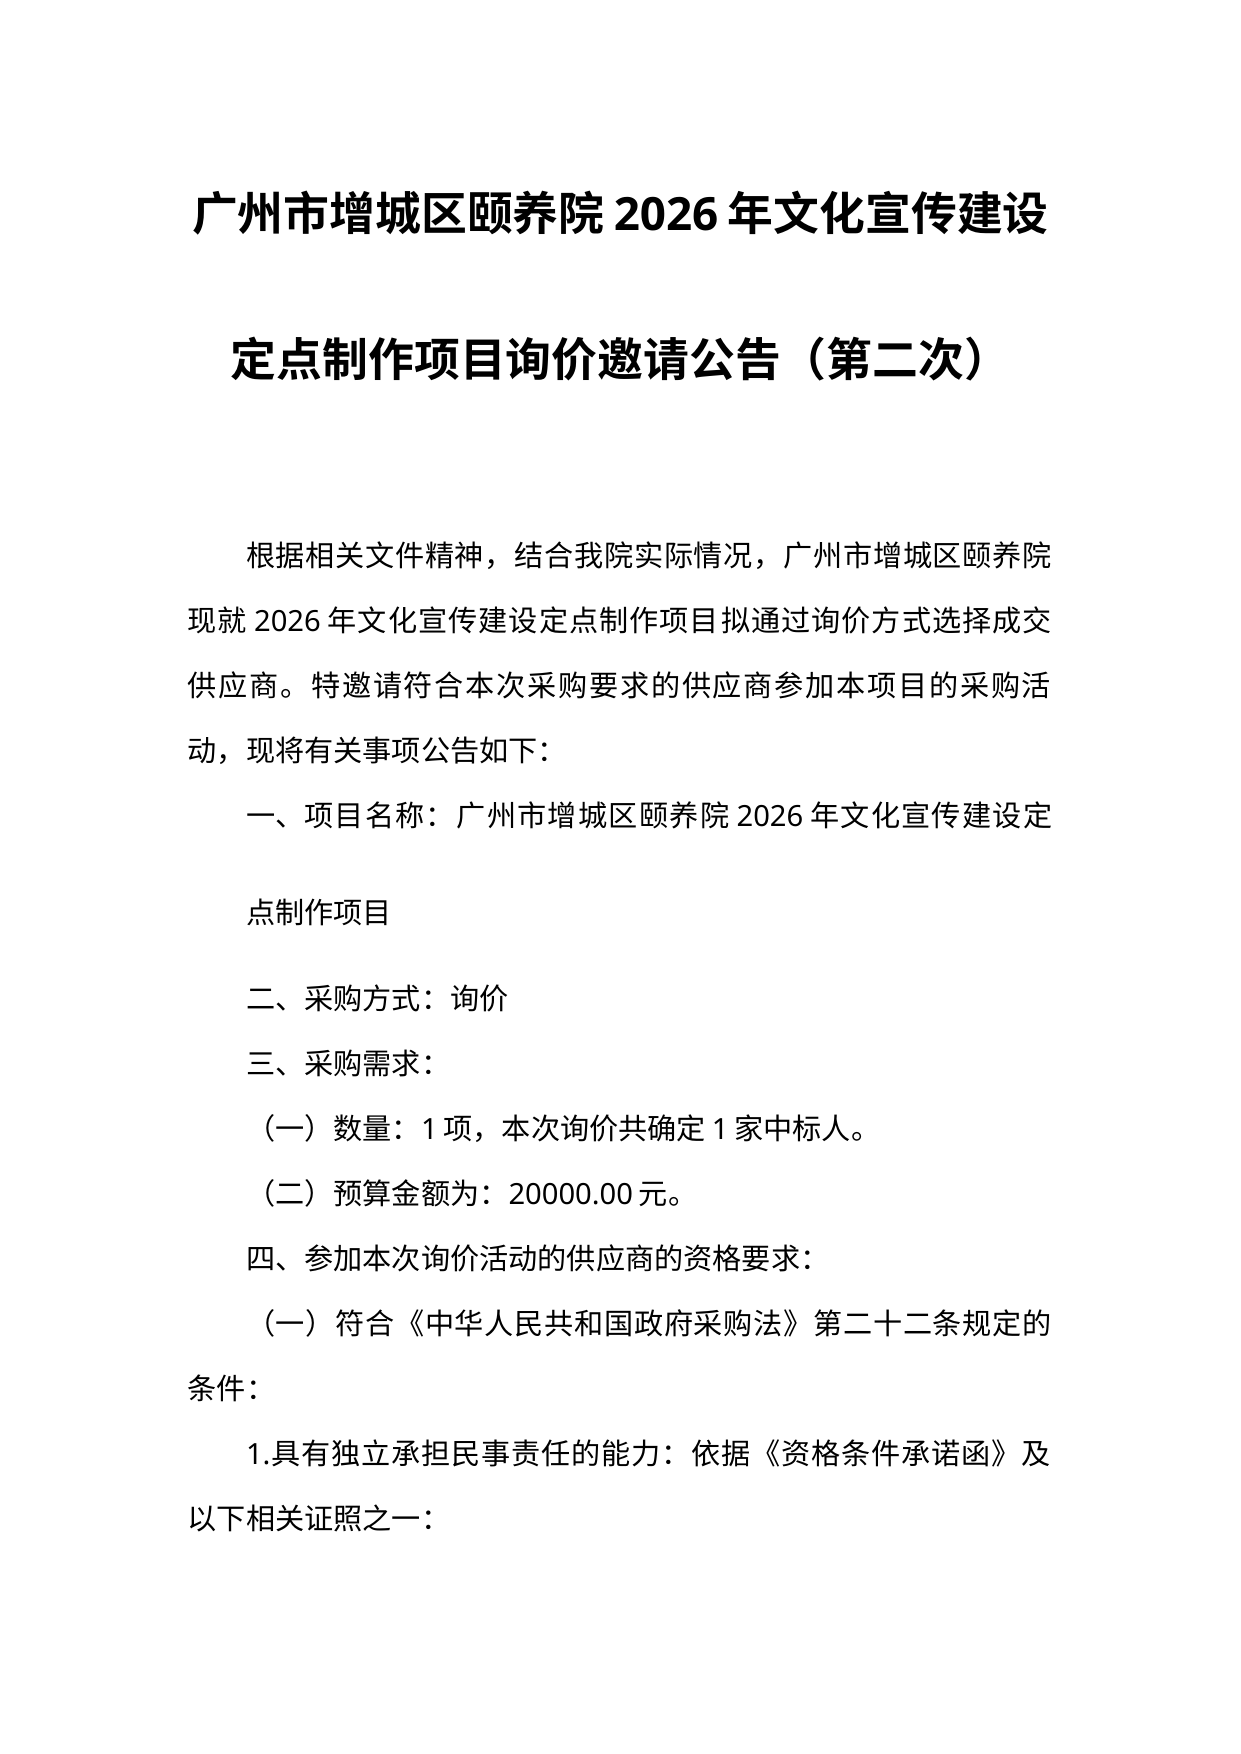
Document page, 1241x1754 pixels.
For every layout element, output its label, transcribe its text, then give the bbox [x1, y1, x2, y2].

list 二、采购方式：询价 [187, 964, 1053, 1029]
text 三、采购需求： [187, 1029, 1053, 1094]
list 根据相关文件精神，结合我院实际情况，广州市增城区颐养院现就2026年文化宣传建设定点制作项目拟通过询价方式选择成交供应商。特邀请符合本次采购要求的供应商参加本项目的采购活动，现将有关事项公告如下： [187, 521, 1053, 781]
text （一）数量：1项，本次询价共确定1家中标人。 [187, 1094, 1053, 1159]
text （二）预算金额为：20000.00元。 [187, 1159, 1053, 1224]
list 项目名称：广州市增城区颐养院2026年文化宣传建设定点制作项目 [246, 781, 1053, 943]
text 四、参加本次询价活动的供应商的资格要求： [187, 1224, 1053, 1289]
text （一）符合《中华人民共和国政府采购法》第二十二条规定的条件： [187, 1289, 1053, 1419]
list 广州市增城区颐养院2026年文化宣传建设定点制作项目询价邀请公告（第二次） [187, 162, 1053, 406]
text 1.具有独立承担民事责任的能力：依据《资格条件承诺函》及以下相关证照之一： [187, 1419, 1053, 1549]
